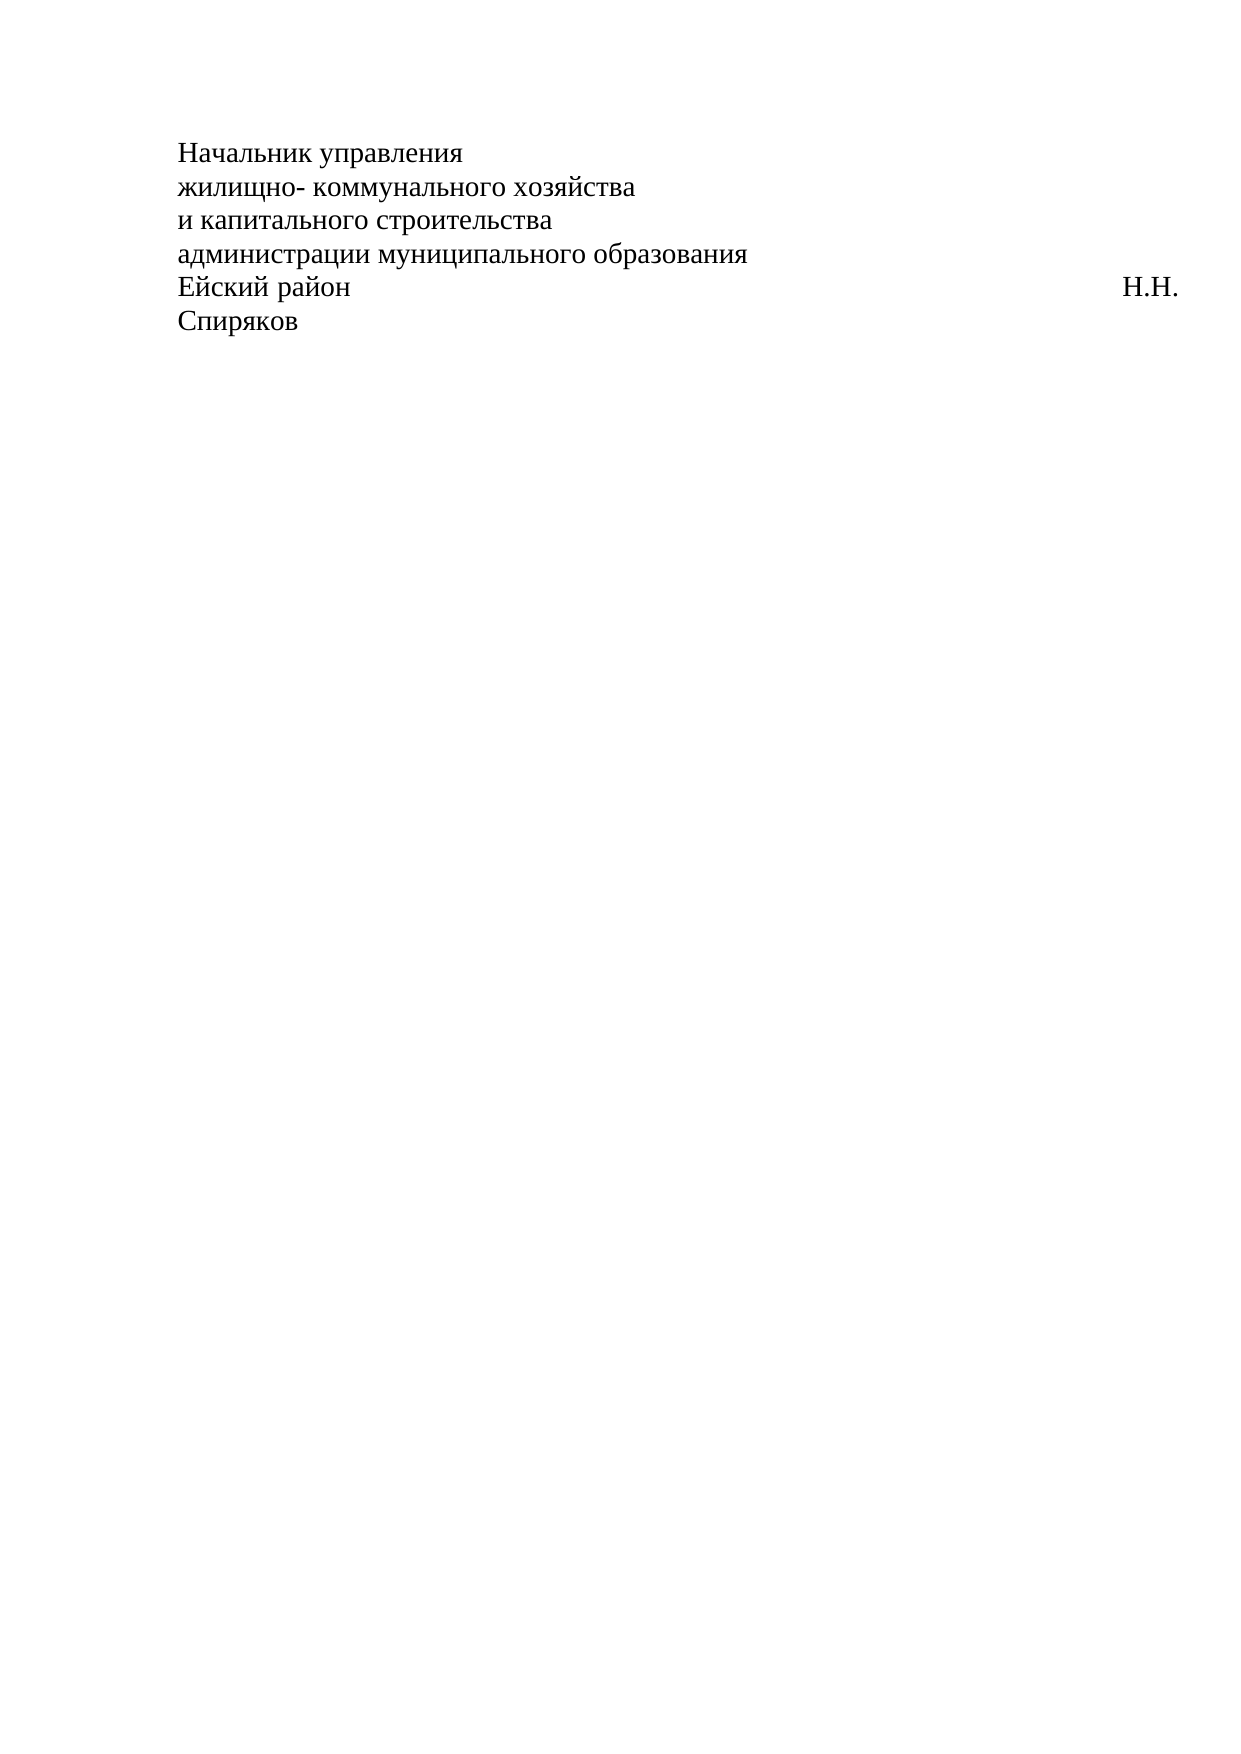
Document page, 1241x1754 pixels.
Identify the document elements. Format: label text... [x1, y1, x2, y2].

list администрации муниципального образования [177, 236, 1181, 269]
list и капитального строительства [177, 202, 1181, 236]
list Ейский район Н.Н. Спиряков [177, 269, 1181, 337]
list Начальник управления [177, 135, 1181, 169]
list жилищно- коммунального хозяйства [177, 169, 1181, 202]
